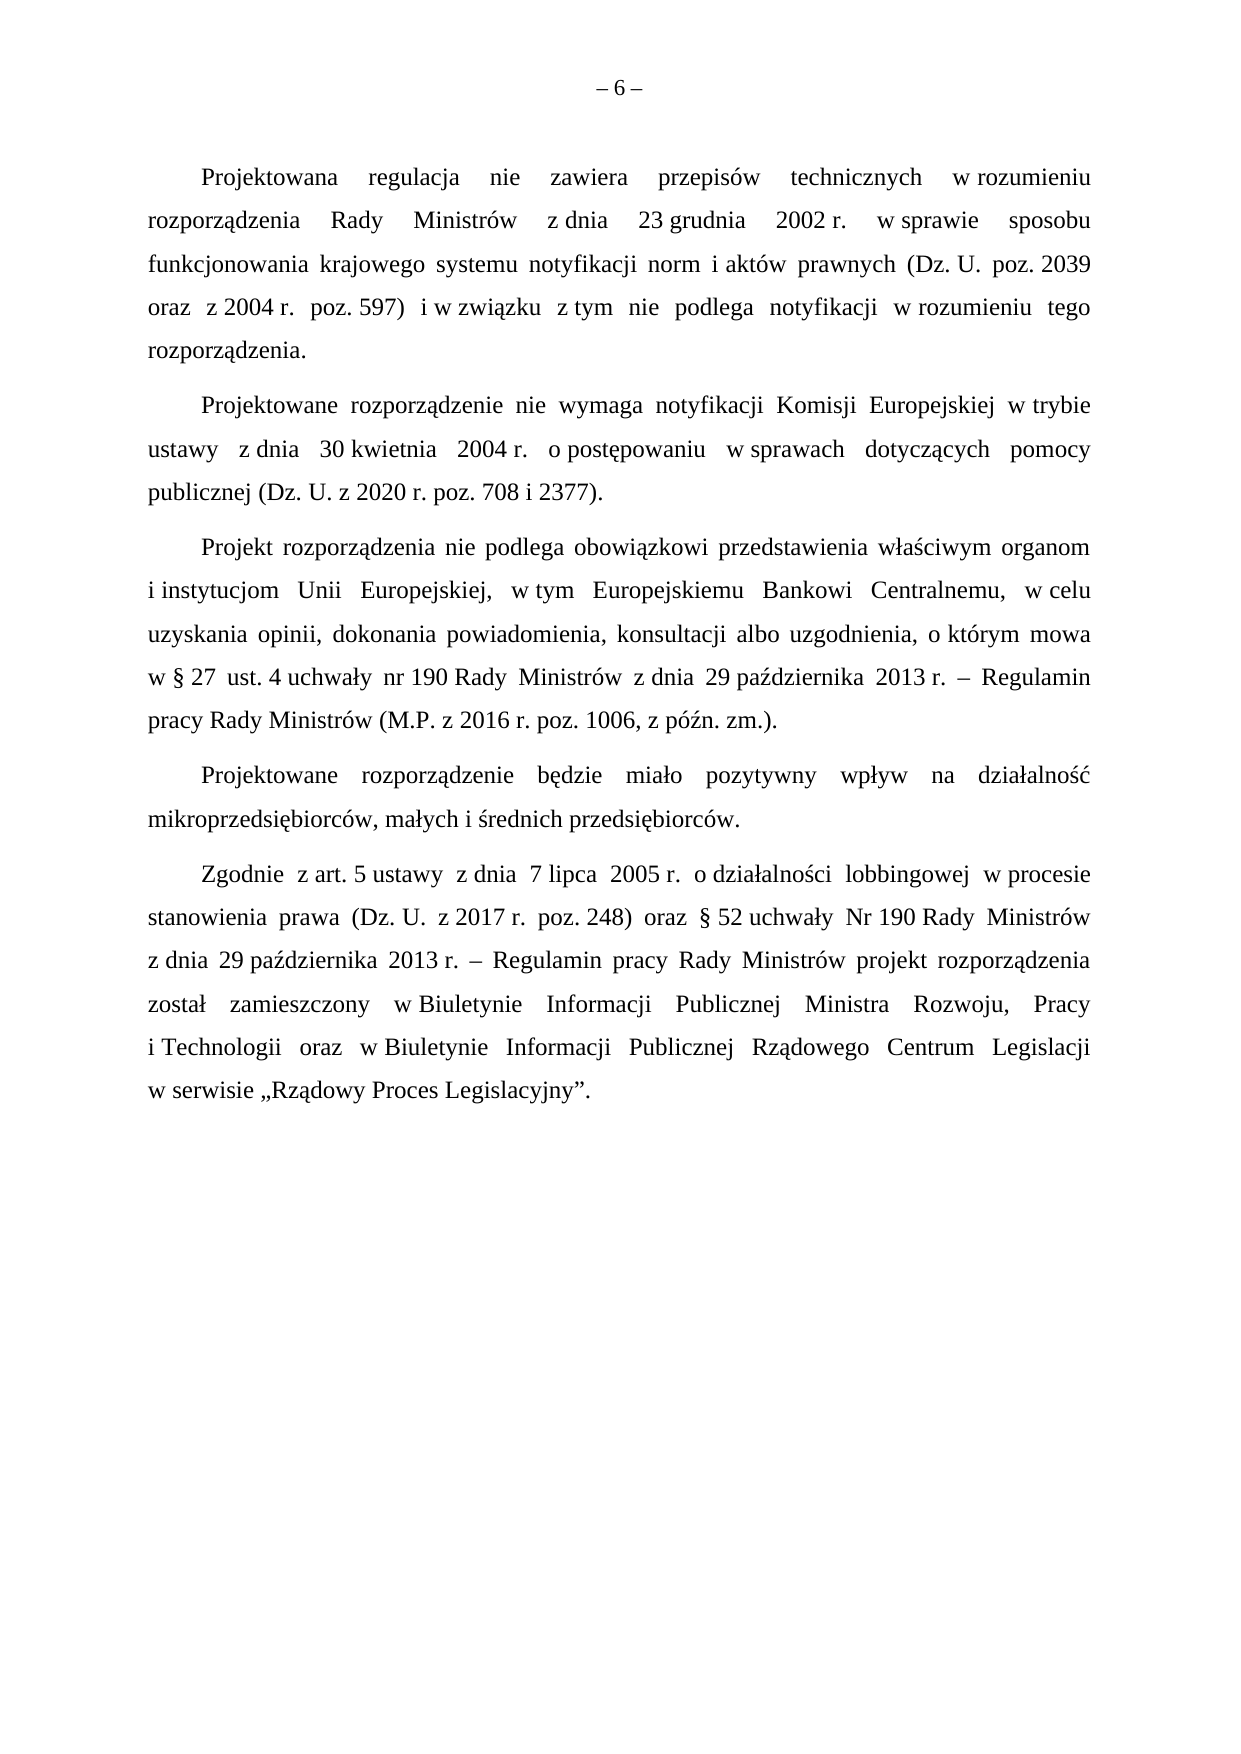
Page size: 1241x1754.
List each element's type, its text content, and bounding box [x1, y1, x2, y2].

text Projektowane rozporządzenie nie wymaga notyfikacji Komisji Europejskiej w trybie ustawy z dnia 30 kwietnia 2004 r. o postępowaniu w sprawach dotyczących pomocy publicznej (Dz. U. z 2020 r. poz. 708 i 2377). [148, 391, 1091, 506]
text Projektowana regulacja nie zawiera przepisów technicznych w rozumieniu rozporządzenia Rady Ministrów z dnia 23 grudnia 2002 r. w sprawie sposobu funkcjonowania krajowego systemu notyfikacji norm i aktów prawnych (Dz. U. poz. 2039 oraz z 2004 r. poz. 597) i w związku z tym nie podlega notyfikacji w rozumieniu tego rozporządzenia. [148, 162, 1091, 364]
text Projekt rozporządzenia nie podlega obowiązkowi przedstawienia właściwym organom i instytucjom Unii Europejskiej, w tym Europejskiemu Bankowi Centralnemu, w celu uzyskania opinii, dokonania powiadomienia, konsultacji albo uzgodnienia, o którym mowa w § 27 ust. 4 uchwały nr 190 Rady Ministrów z dnia 29 października 2013 r. – Regulamin pracy Rady Ministrów (M.P. z 2016 r. poz. 1006, z późn. zm.). [148, 532, 1091, 734]
text Zgodnie z art. 5 ustawy z dnia 7 lipca 2005 r. o działalności lobbingowej w procesie stanowienia prawa (Dz. U. z 2017 r. poz. 248) oraz § 52 uchwały Nr 190 Rady Ministrów z dnia 29 października 2013 r. – Regulamin pracy Rady Ministrów projekt rozporządzenia został zamieszczony w Biuletynie Informacji Publicznej Ministra Rozwoju, Pracy i Technologii oraz w Biuletynie Informacji Publicznej Rządowego Centrum Legislacji w serwisie „Rządowy Proces Legislacyjny”. [148, 859, 1091, 1104]
text Projektowane rozporządzenie będzie miało pozytywny wpływ na działalność mikroprzedsiębiorców, małych i średnich przedsiębiorców. [148, 761, 1091, 832]
